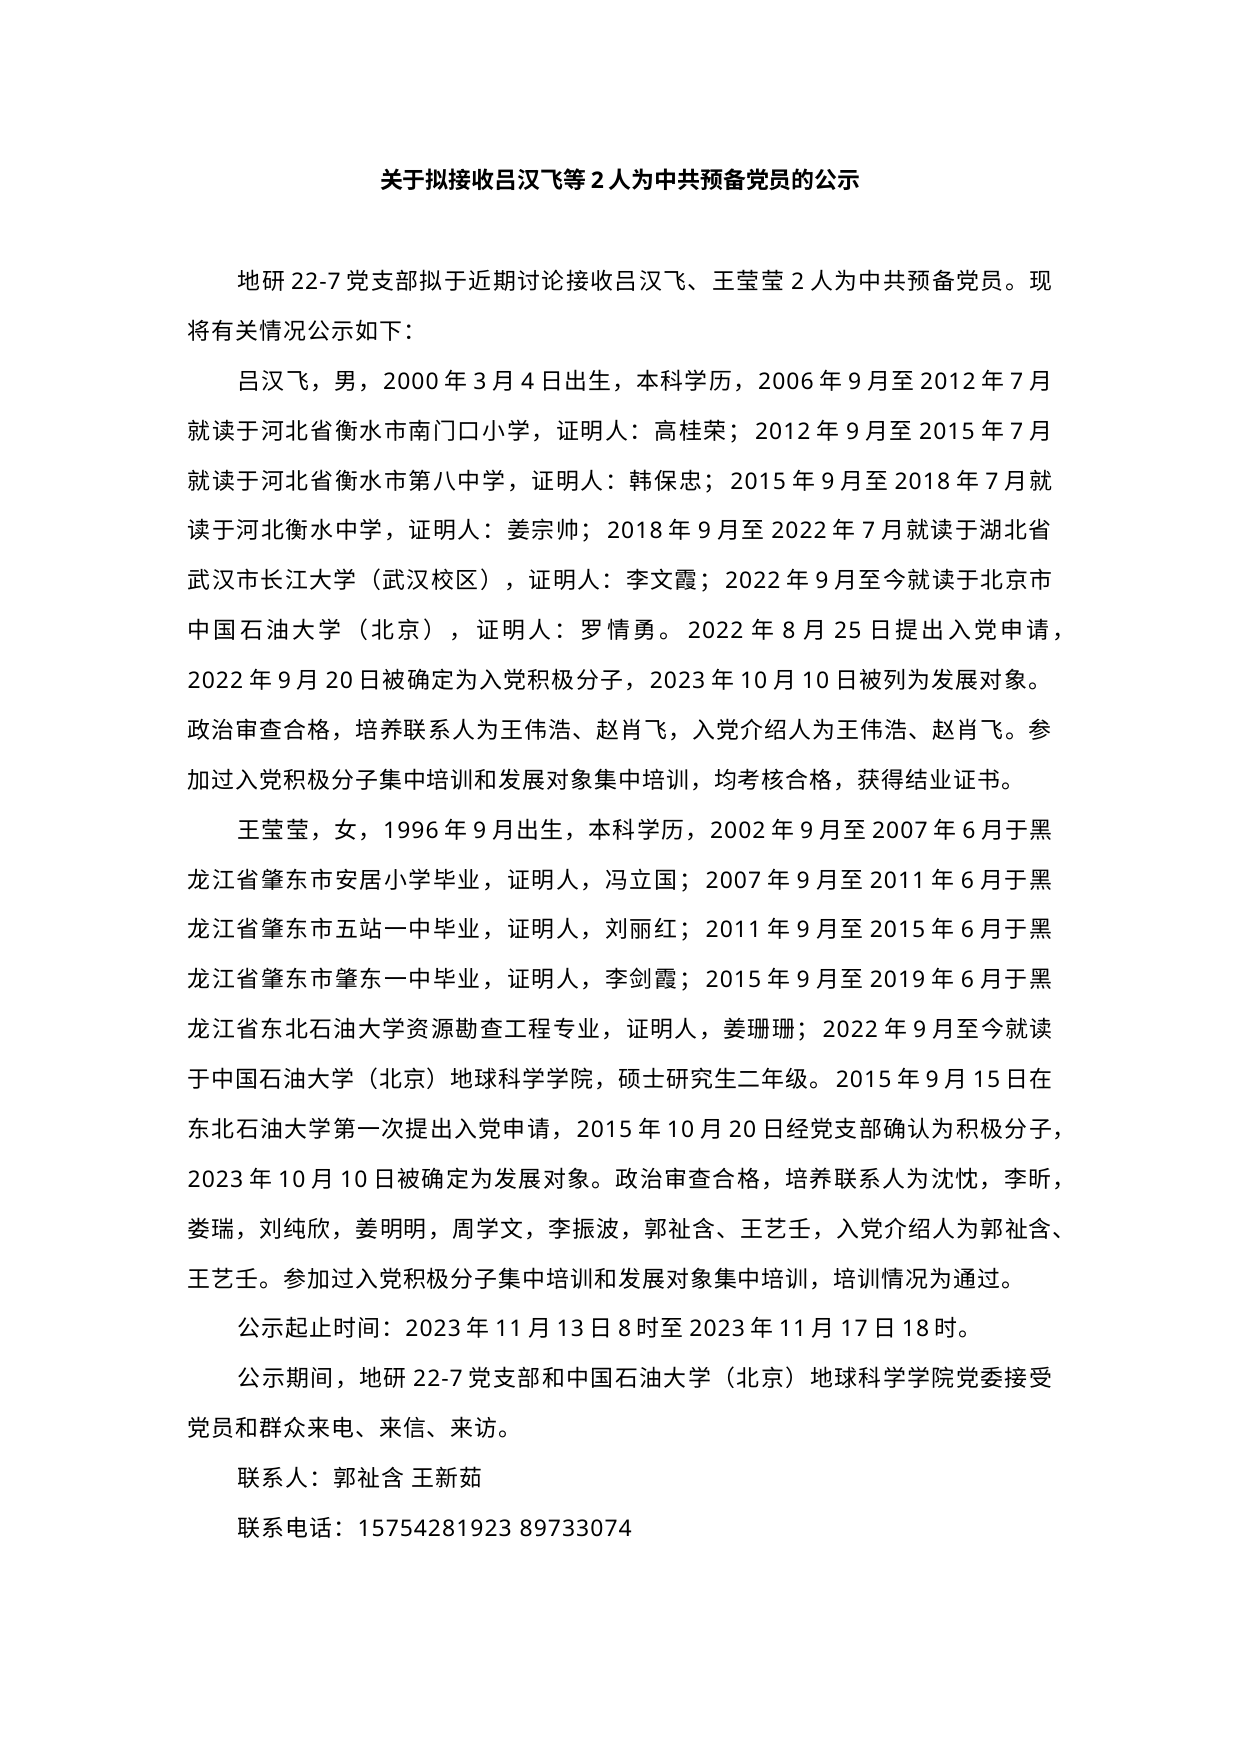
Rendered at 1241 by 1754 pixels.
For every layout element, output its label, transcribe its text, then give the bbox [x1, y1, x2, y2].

text 公示起止时间：2023年11月13日8时至2023年11月17日18时。 [187, 1310, 1053, 1344]
text 关于拟接收吕汉飞等2人为中共预备党员的公示 [187, 162, 1053, 195]
text 公示期间，地研22-7党支部和中国石油大学（北京）地球科学学院党委接受党员和群众来电、来信、来访。 [187, 1360, 1053, 1443]
text 联系人：郭祉含 王新茹 [187, 1460, 1053, 1493]
text 联系电话：15754281923 89733074 [187, 1510, 1053, 1543]
text 地研22-7党支部拟于近期讨论接收吕汉飞、王莹莹2人为中共预备党员。现将有关情况公示如下： [187, 263, 1053, 346]
text 王莹莹，女，1996年9月出生，本科学历，2002年9月至2007年6月于黑龙江省肇东市安居小学毕业，证明人，冯立国；2007年9月至2011年6月于黑龙江省肇东市五站一中毕业，证明人，刘丽红；2011年9月至2015年6月于黑龙江省肇东市肇东一中毕业，证明人，李剑霞；2015年9月至2019年6月于黑龙江省东北石油大学资源勘查工程专业，证明人，姜珊珊；2022年9月至今就读于中国石油大学（北京）地球科学学院，硕士研究生二年级。2015年9月15日在东北石油大学第一次提出入党申请，2015年10月20日经党支部确认为积极分子，2023年10月10日被确定为发展对象。政治审查合格，培养联系人为沈忱，李昕，娄瑞，刘纯欣，姜明明，周学文，李振波，郭祉含、王艺壬，入党介绍人为郭祉含、王艺壬。参加过入党积极分子集中培训和发展对象集中培训，培训情况为通过。 [187, 812, 1053, 1294]
text 吕汉飞，男，2000年3月4日出生，本科学历，2006年9月至2012年7月就读于河北省衡水市南门口小学，证明人：高桂荣；2012年9月至2015年7月就读于河北省衡水市第八中学，证明人：韩保忠；2015年9月至2018年7月就读于河北衡水中学，证明人：姜宗帅；2018年9月至2022年7月就读于湖北省武汉市长江大学（武汉校区），证明人：李文霞；2022年9月至今就读于北京市中国石油大学（北京），证明人：罗情勇。2022年8月25日提出入党申请，2022年9月20日被确定为入党积极分子，2023年10月10日被列为发展对象。政治审查合格，培养联系人为王伟浩、赵肖飞，入党介绍人为王伟浩、赵肖飞。参加过入党积极分子集中培训和发展对象集中培训，均考核合格，获得结业证书。 [187, 363, 1053, 795]
